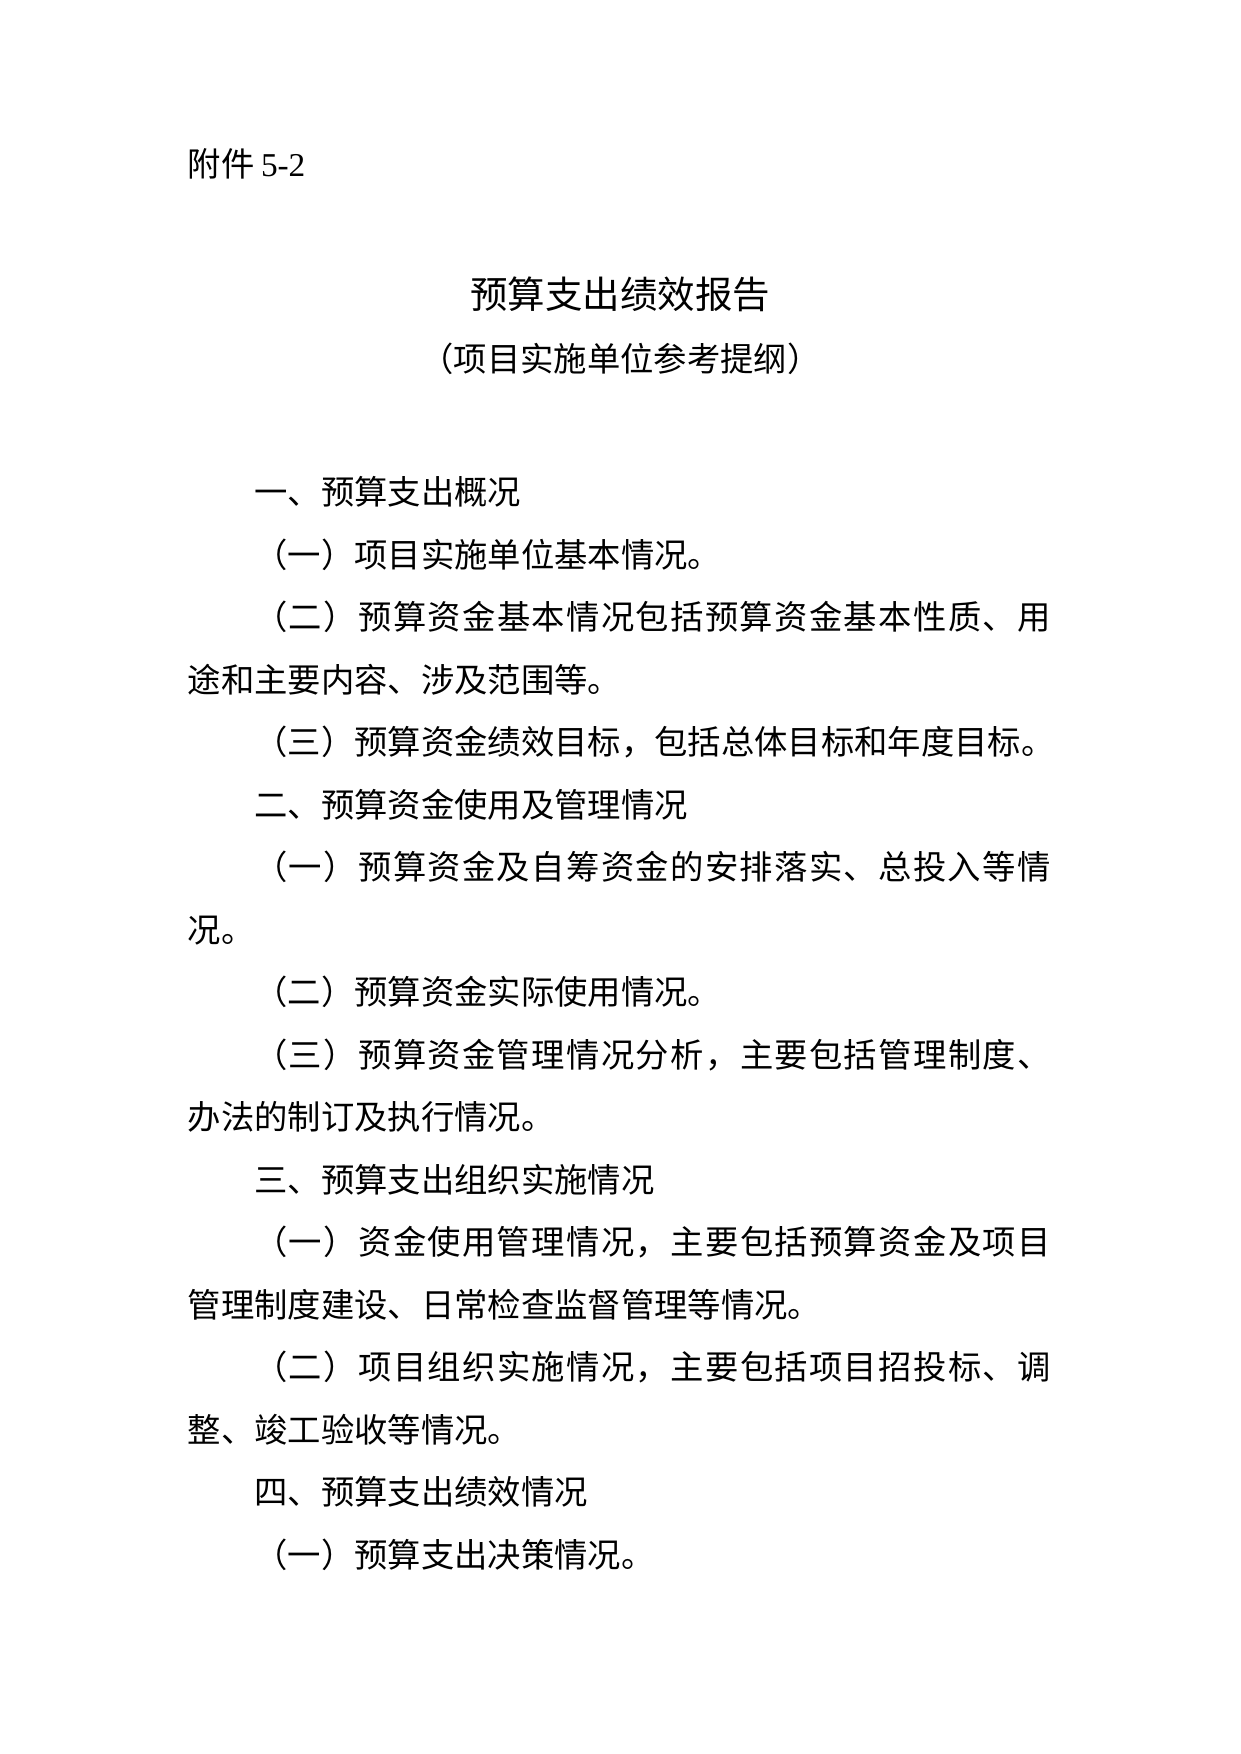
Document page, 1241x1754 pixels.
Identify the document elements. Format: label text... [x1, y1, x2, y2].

text 附件5-2 [187, 129, 1053, 194]
text 一、预算支出概况 [187, 454, 1053, 517]
text （二）项目组织实施情况，主要包括项目招投标、调整、竣工验收等情况。 [187, 1329, 1053, 1454]
text 四、预算支出绩效情况 [187, 1454, 1053, 1517]
text （一）预算资金及自筹资金的安排落实、总投入等情况。 [187, 829, 1053, 954]
text （项目实施单位参考提纲） [187, 324, 1053, 389]
text 二、预算资金使用及管理情况 [187, 767, 1053, 829]
text （一）资金使用管理情况，主要包括预算资金及项目管理制度建设、日常检查监督管理等情况。 [187, 1204, 1053, 1329]
text （三）预算资金绩效目标，包括总体目标和年度目标。 [187, 704, 1053, 767]
text （二）预算资金实际使用情况。 [187, 954, 1053, 1017]
text （一）项目实施单位基本情况。 [187, 517, 1053, 579]
text （一）预算支出决策情况。 [187, 1517, 1053, 1579]
text （二）预算资金基本情况包括预算资金基本性质、用途和主要内容、涉及范围等。 [187, 579, 1053, 704]
text （三）预算资金管理情况分析，主要包括管理制度、办法的制订及执行情况。 [187, 1017, 1053, 1142]
text 预算支出绩效报告 [187, 259, 1053, 324]
text 三、预算支出组织实施情况 [187, 1142, 1053, 1204]
